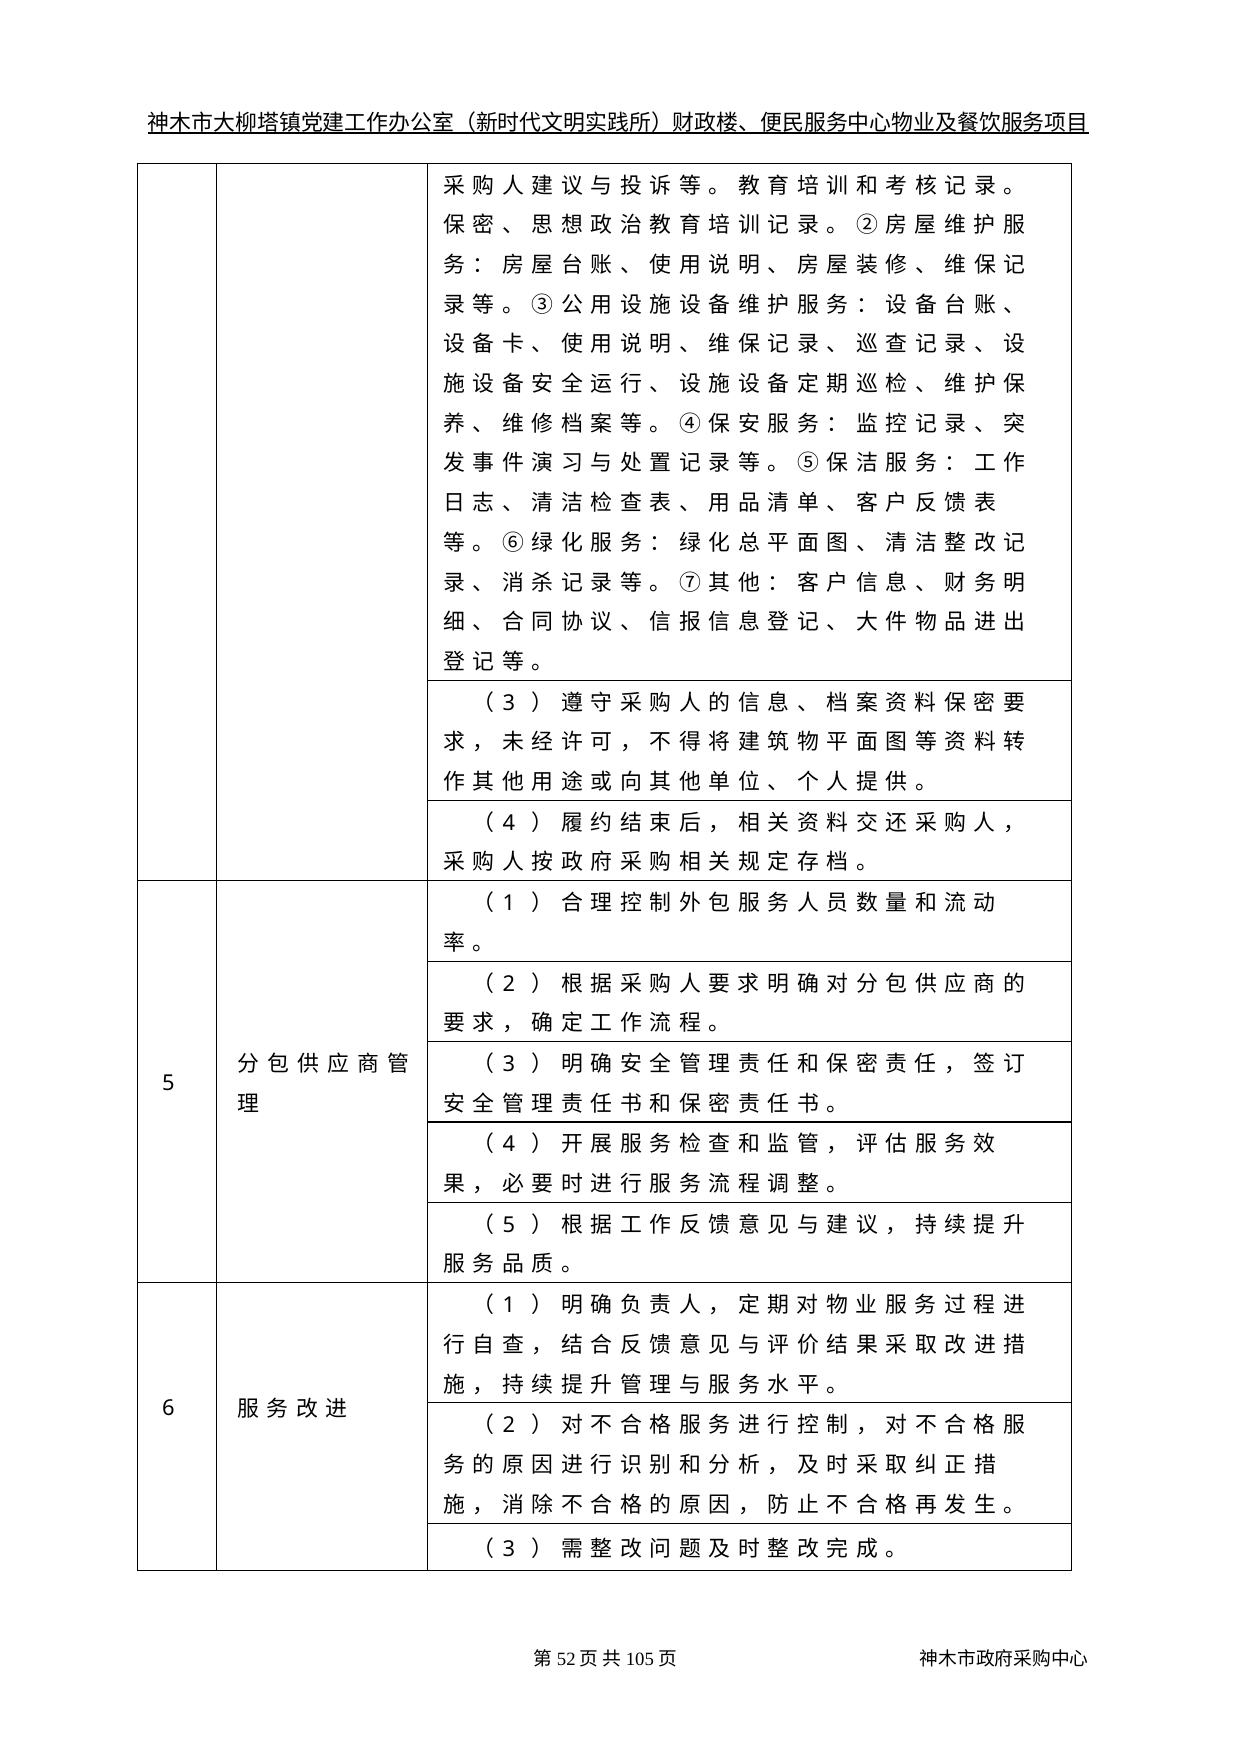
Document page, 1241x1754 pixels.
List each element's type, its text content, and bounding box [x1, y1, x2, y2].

table_cell 分包供应商管理 [217, 881, 427, 1282]
table_cell （3）明确安全管理责任和保密责任，签订安全管理责任书和保密责任书。 [428, 1042, 1071, 1121]
table_cell （3）需整改问题及时整改完成。 [428, 1524, 1071, 1570]
table_cell （1）明确负责人，定期对物业服务过程进行自查，结合反馈意见与评价结果采取改进措施，持续提升管理与服务水平。 [428, 1283, 1071, 1402]
table_cell 服务改进 [217, 1283, 427, 1570]
table_cell （2）对不合格服务进行控制，对不合格服务的原因进行识别和分析，及时采取纠正措施，消除不合格的原因，防止不合格再发生。 [428, 1403, 1071, 1522]
table_cell 6 [138, 1283, 216, 1570]
table_cell （5）根据工作反馈意见与建议，持续提升服务品质。 [428, 1203, 1071, 1282]
table_cell （3）遵守采购人的信息、档案资料保密要求，未经许可，不得将建筑物平面图等资料转作其他用途或向其他单位、个人提供。 [428, 681, 1071, 800]
table_cell （2）根据采购人要求明确对分包供应商的要求，确定工作流程。 [428, 962, 1071, 1041]
table_cell 5 [138, 881, 216, 1282]
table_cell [428, 164, 1071, 679]
table_cell （1）合理控制外包服务人员数量和流动率。 [428, 881, 1071, 961]
table_cell （4）开展服务检查和监管，评估服务效果，必要时进行服务流程调整。 [428, 1123, 1071, 1202]
table_cell （4）履约结束后，相关资料交还采购人，采购人按政府采购相关规定存档。 [428, 801, 1071, 880]
